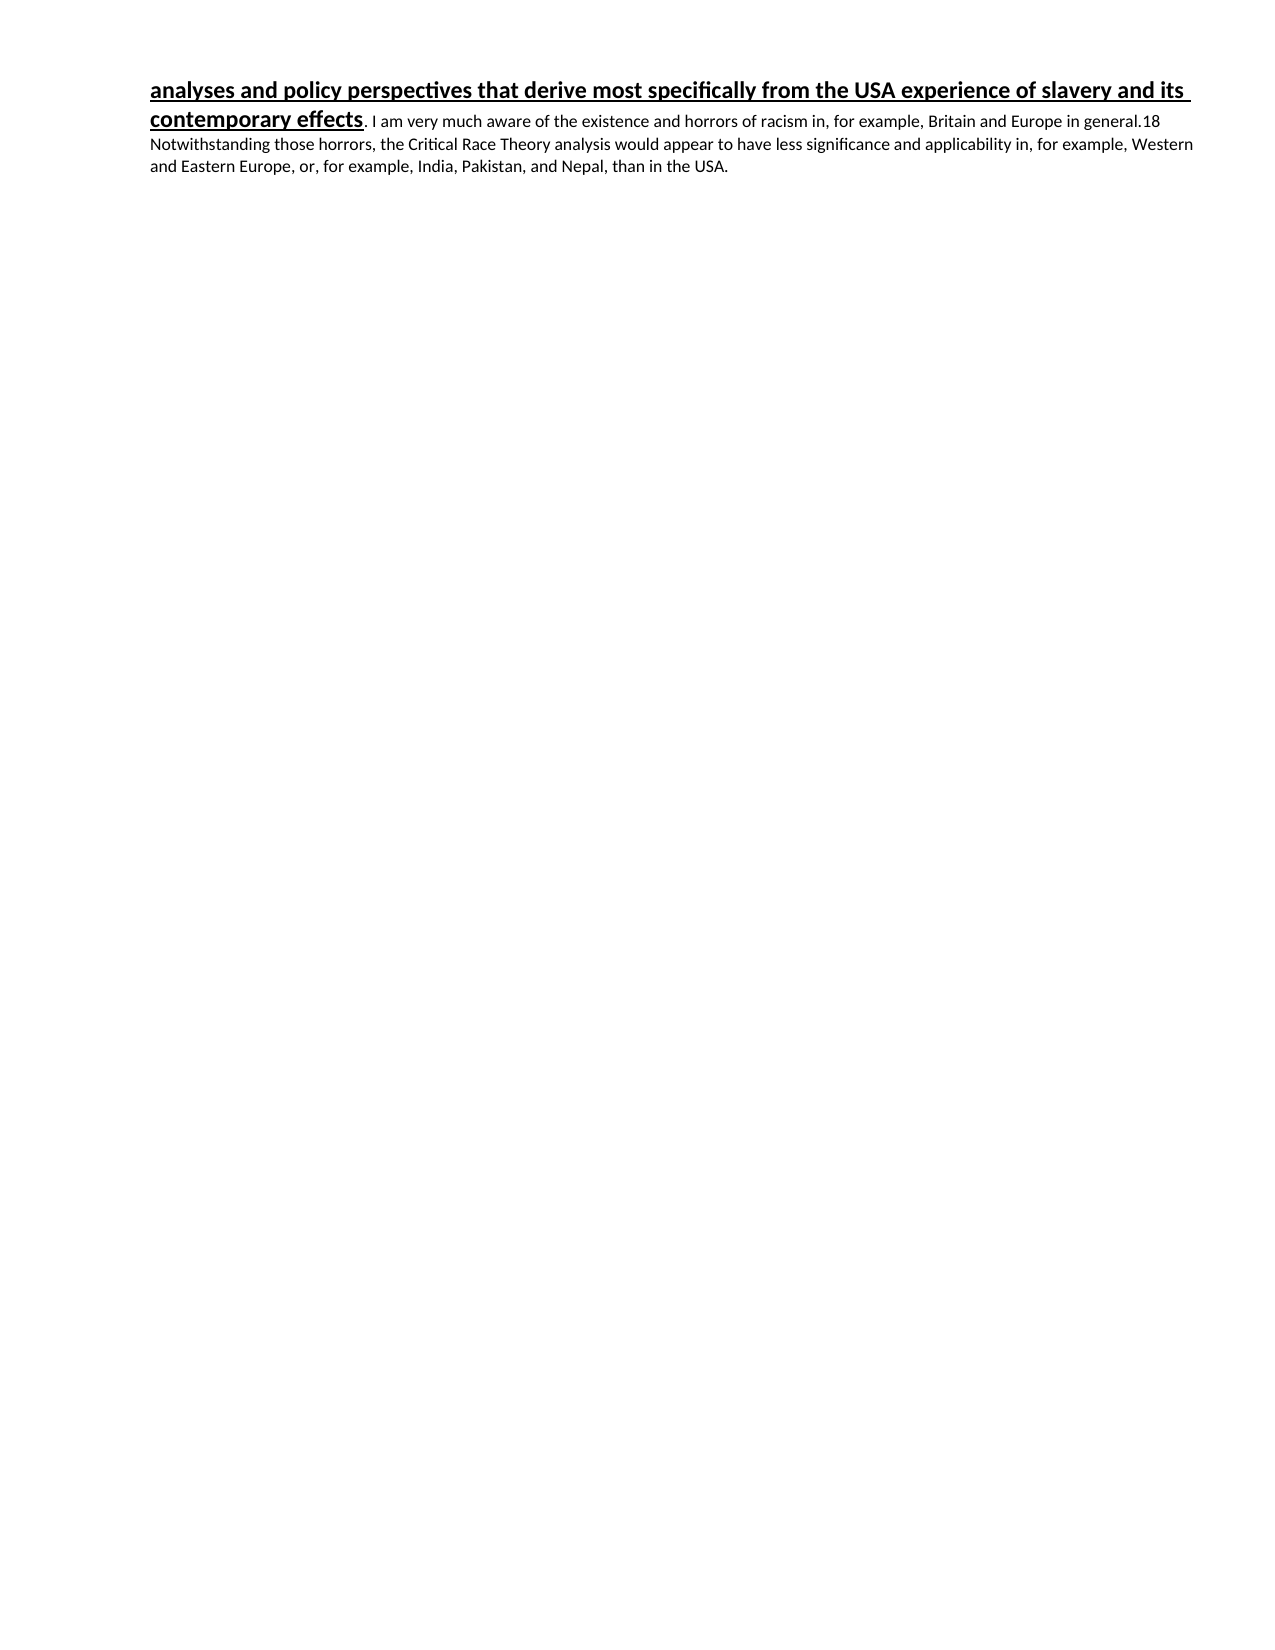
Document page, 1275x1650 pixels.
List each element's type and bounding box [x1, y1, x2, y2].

text [150, 75, 1200, 177]
